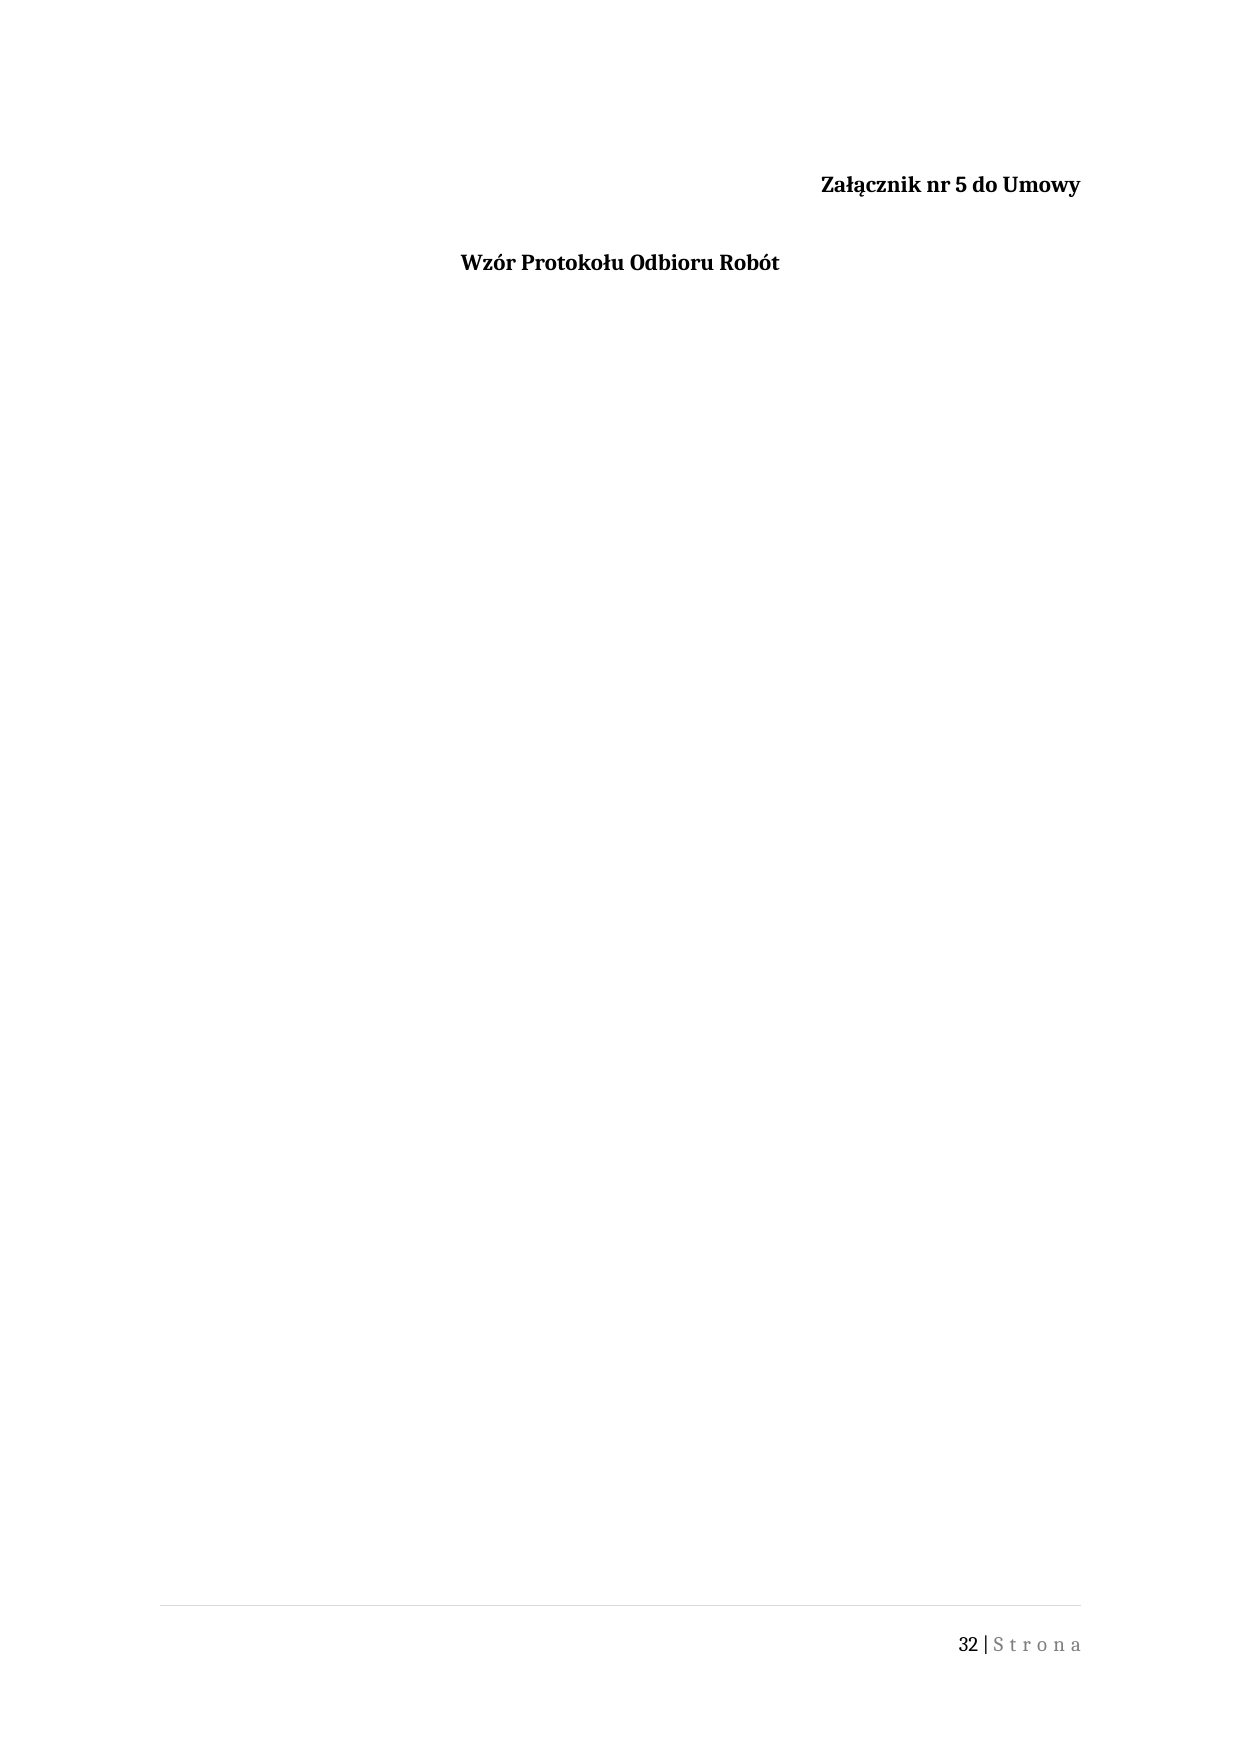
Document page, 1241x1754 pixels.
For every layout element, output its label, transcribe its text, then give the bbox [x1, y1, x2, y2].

text Wzór Protokołu Odbioru Robót [159, 250, 1081, 276]
text Załącznik nr 5 do Umowy [159, 172, 1081, 198]
